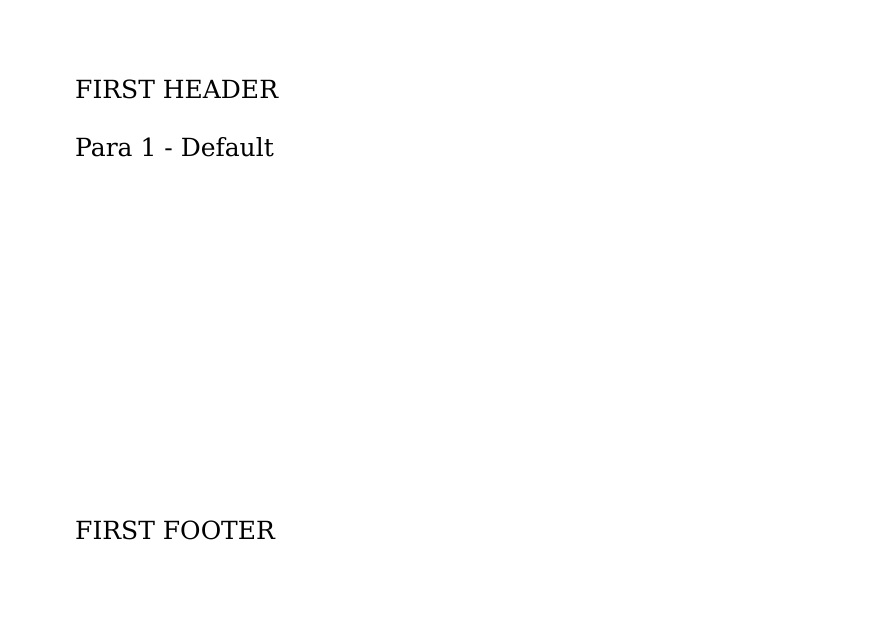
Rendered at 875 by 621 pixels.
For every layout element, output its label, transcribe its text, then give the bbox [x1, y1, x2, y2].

text Para 1 - Default [75, 134, 799, 163]
